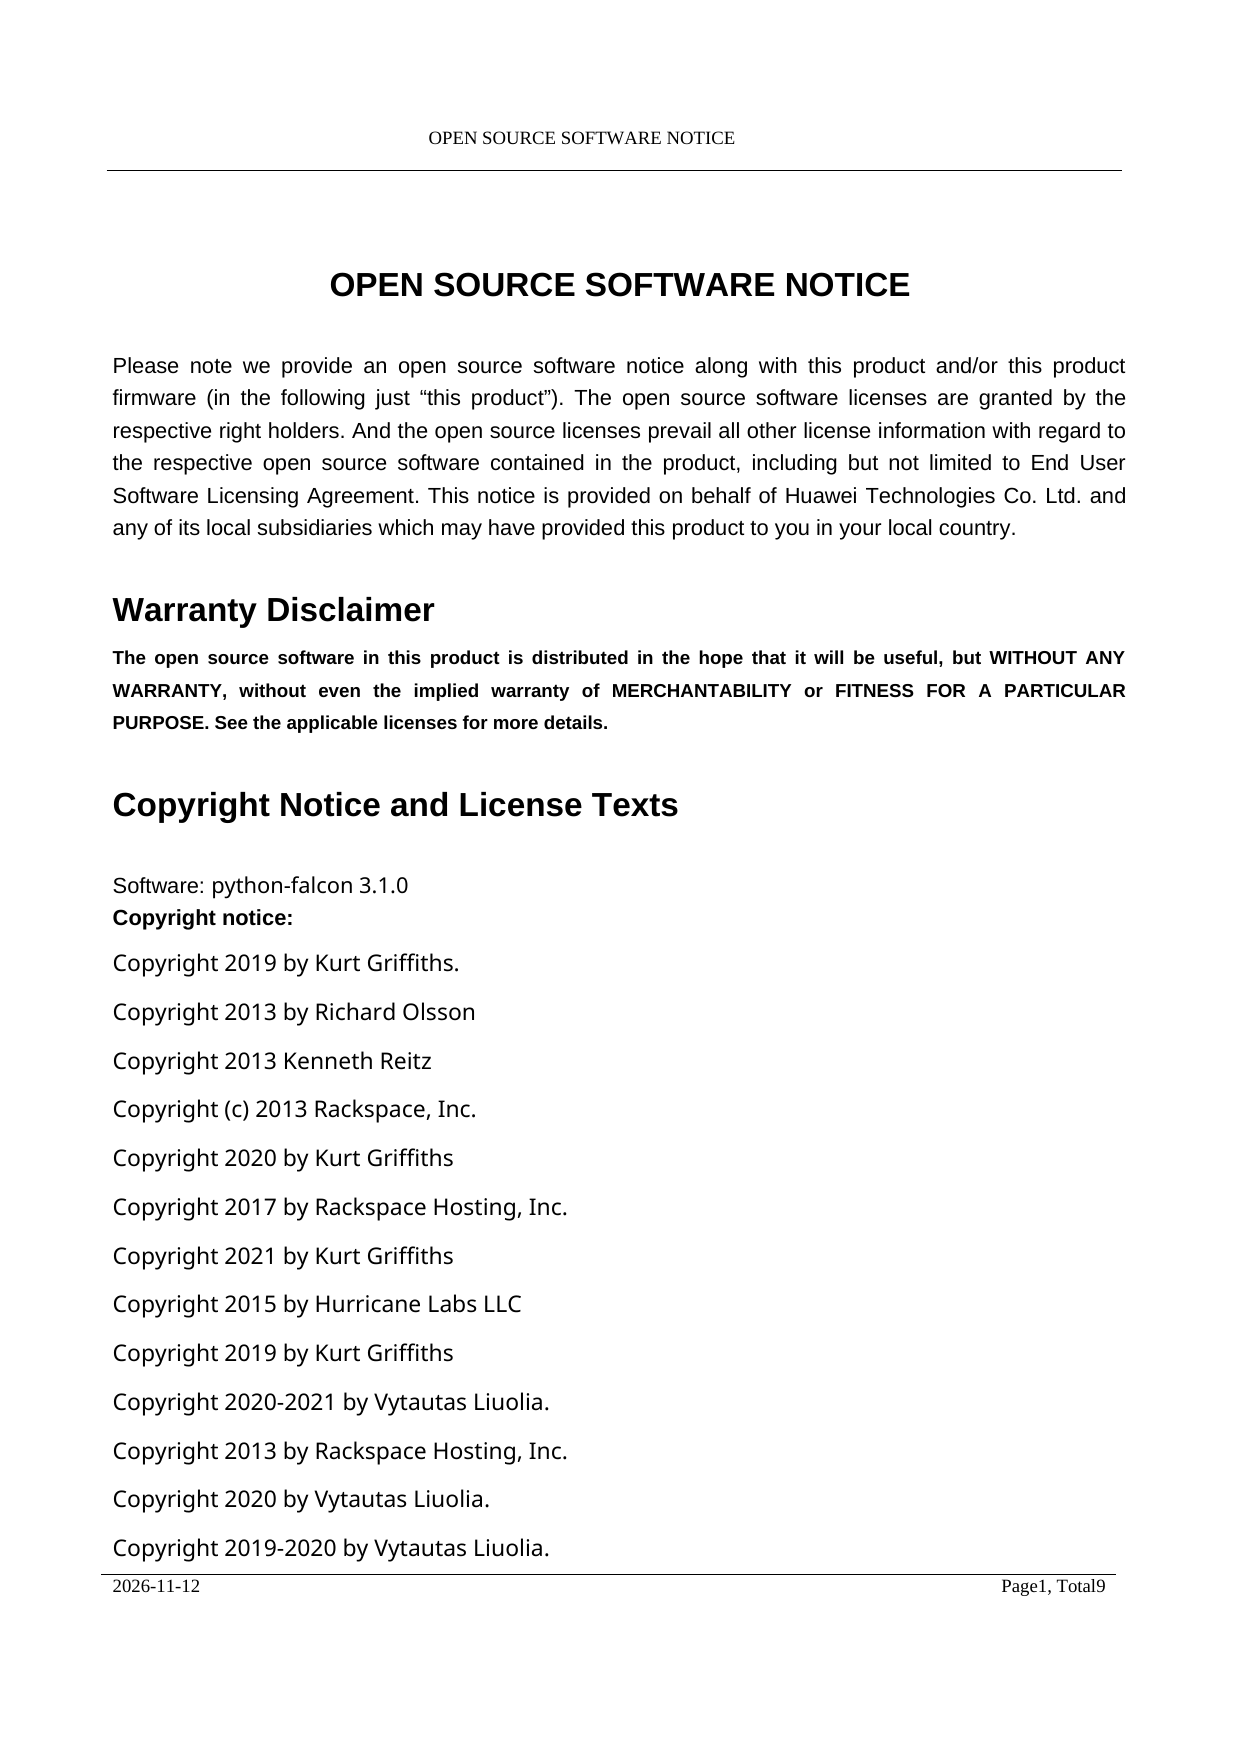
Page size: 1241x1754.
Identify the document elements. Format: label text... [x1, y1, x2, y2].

text The open source software in this product is distributed in the hope that it will be useful, but WITHOUT ANY WARRANTY, without even the implied warranty of MERCHANTABILITY or FITNESS FOR A PARTICULAR PURPOSE. See the applicable licenses for more details. [112, 641, 1128, 739]
text Warranty Disclaimer [112, 576, 1128, 641]
text Copyright notice: [112, 901, 1128, 934]
text Copyright Notice and License Texts [112, 771, 1128, 836]
text OPEN SOURCE SOFTWARE NOTICE [112, 251, 1128, 316]
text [112, 947, 1128, 1564]
text Software: python-falcon 3.1.0 [112, 869, 1128, 901]
text Please note we provide an open source software notice along with this product and/or this product firmware (in the following just “this product”). The open source software licenses are granted by the respective right holders. And the open source licenses prevail all other license information with regard to the respective open source software contained in the product, including but not limited to End User Software Licensing Agreement. This notice is provided on behalf of Huawei Technologies Co. Ltd. and any of its local subsidiaries which may have provided this product to you in your local country. [112, 349, 1128, 544]
